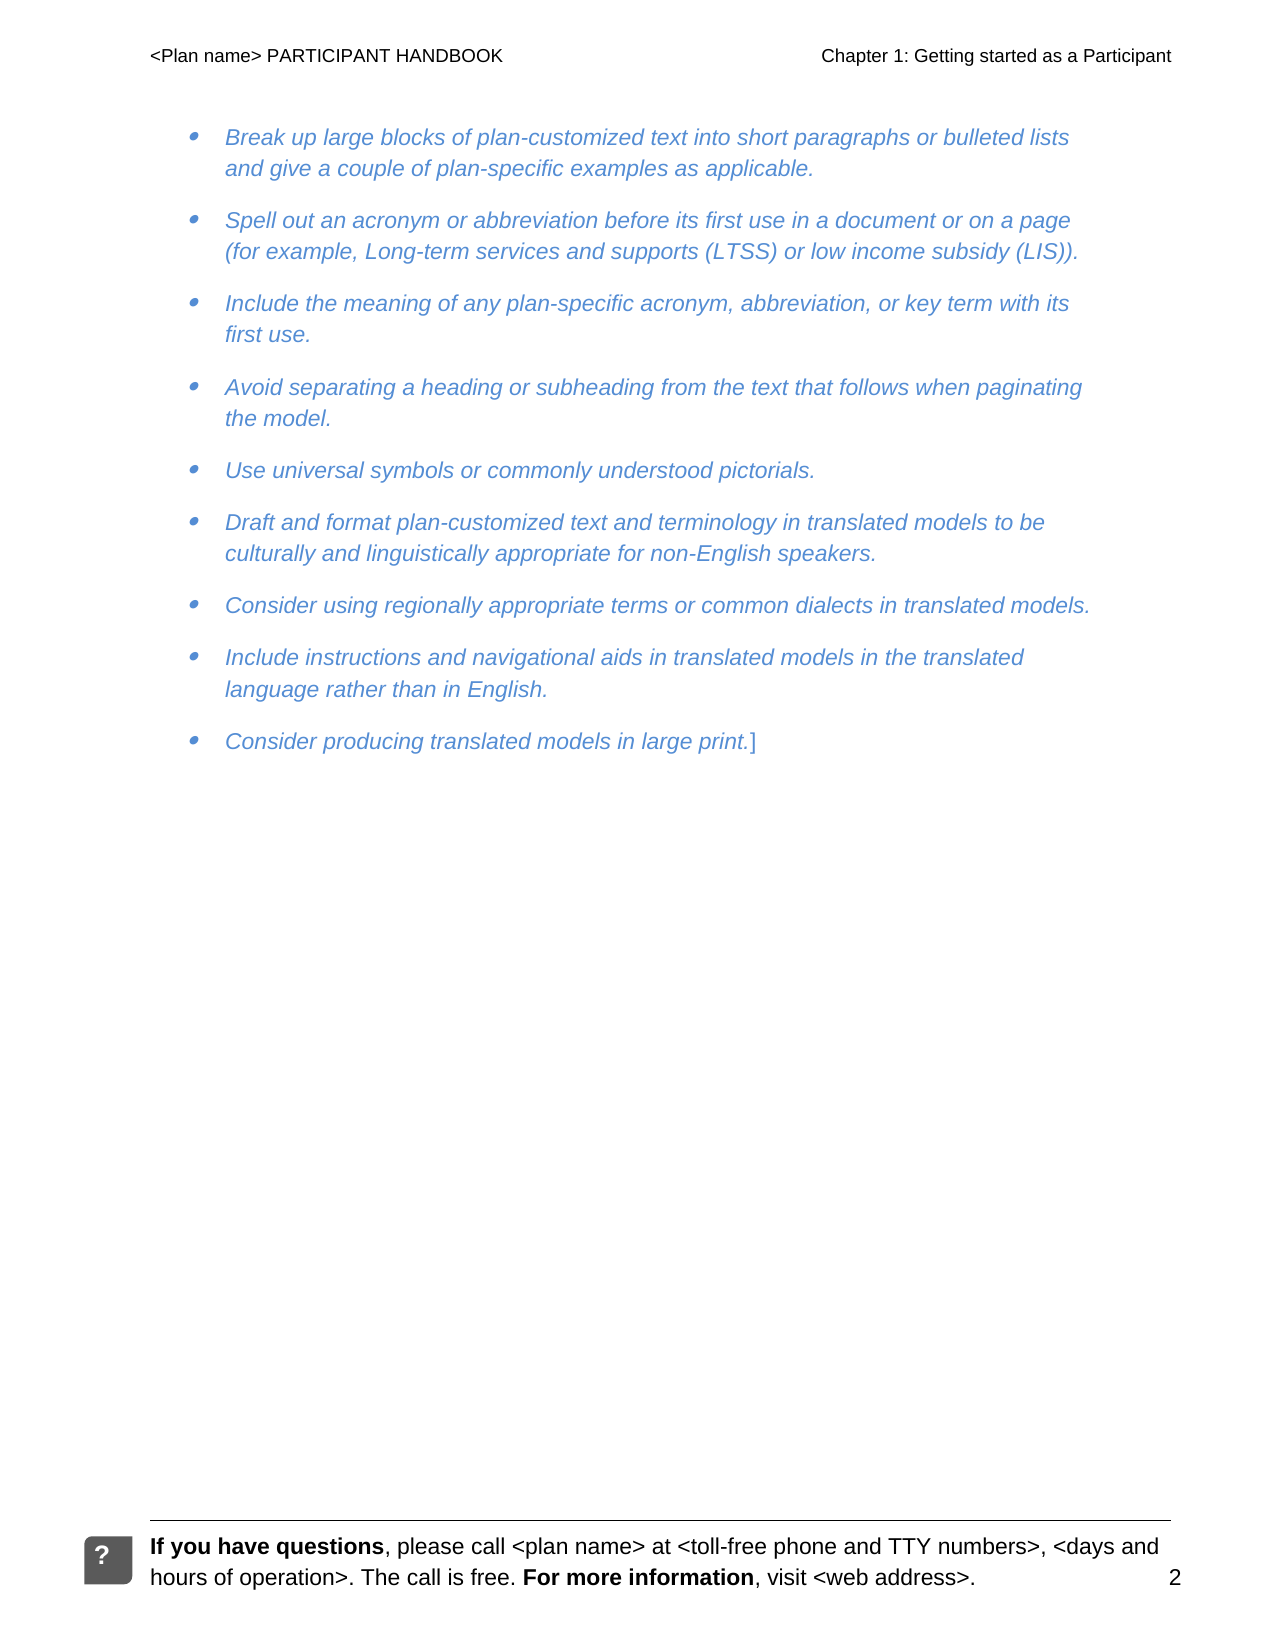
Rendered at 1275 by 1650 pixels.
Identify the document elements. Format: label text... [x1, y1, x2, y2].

list Use universal symbols or commonly understood pictorials. [187, 453, 1096, 484]
list Consider using regionally appropriate terms or common dialects in translated models. [187, 589, 1096, 620]
list Consider producing translated models in large print.] [187, 724, 1096, 755]
list Spell out an acronym or abbreviation before its first use in a document or on a page (for example, Long-term services and supports (LTSS) or low income subsidy (LIS)). [187, 203, 1096, 266]
list Avoid separating a heading or subheading from the text that follows when paginating the model. [187, 370, 1096, 432]
list Include instructions and navigational aids in translated models in the translated language rather than in English. [187, 641, 1096, 703]
list Include the meaning of any plan-specific acronym, abbreviation, or key term with its first use. [187, 287, 1096, 349]
list Draft and format plan-customized text and terminology in translated models to be culturally and linguistically appropriate for non-English speakers. [187, 505, 1096, 568]
list Break up large blocks of plan-customized text into short paragraphs or bulleted lists and give a couple of plan-specific examples as applicable. [187, 120, 1096, 182]
